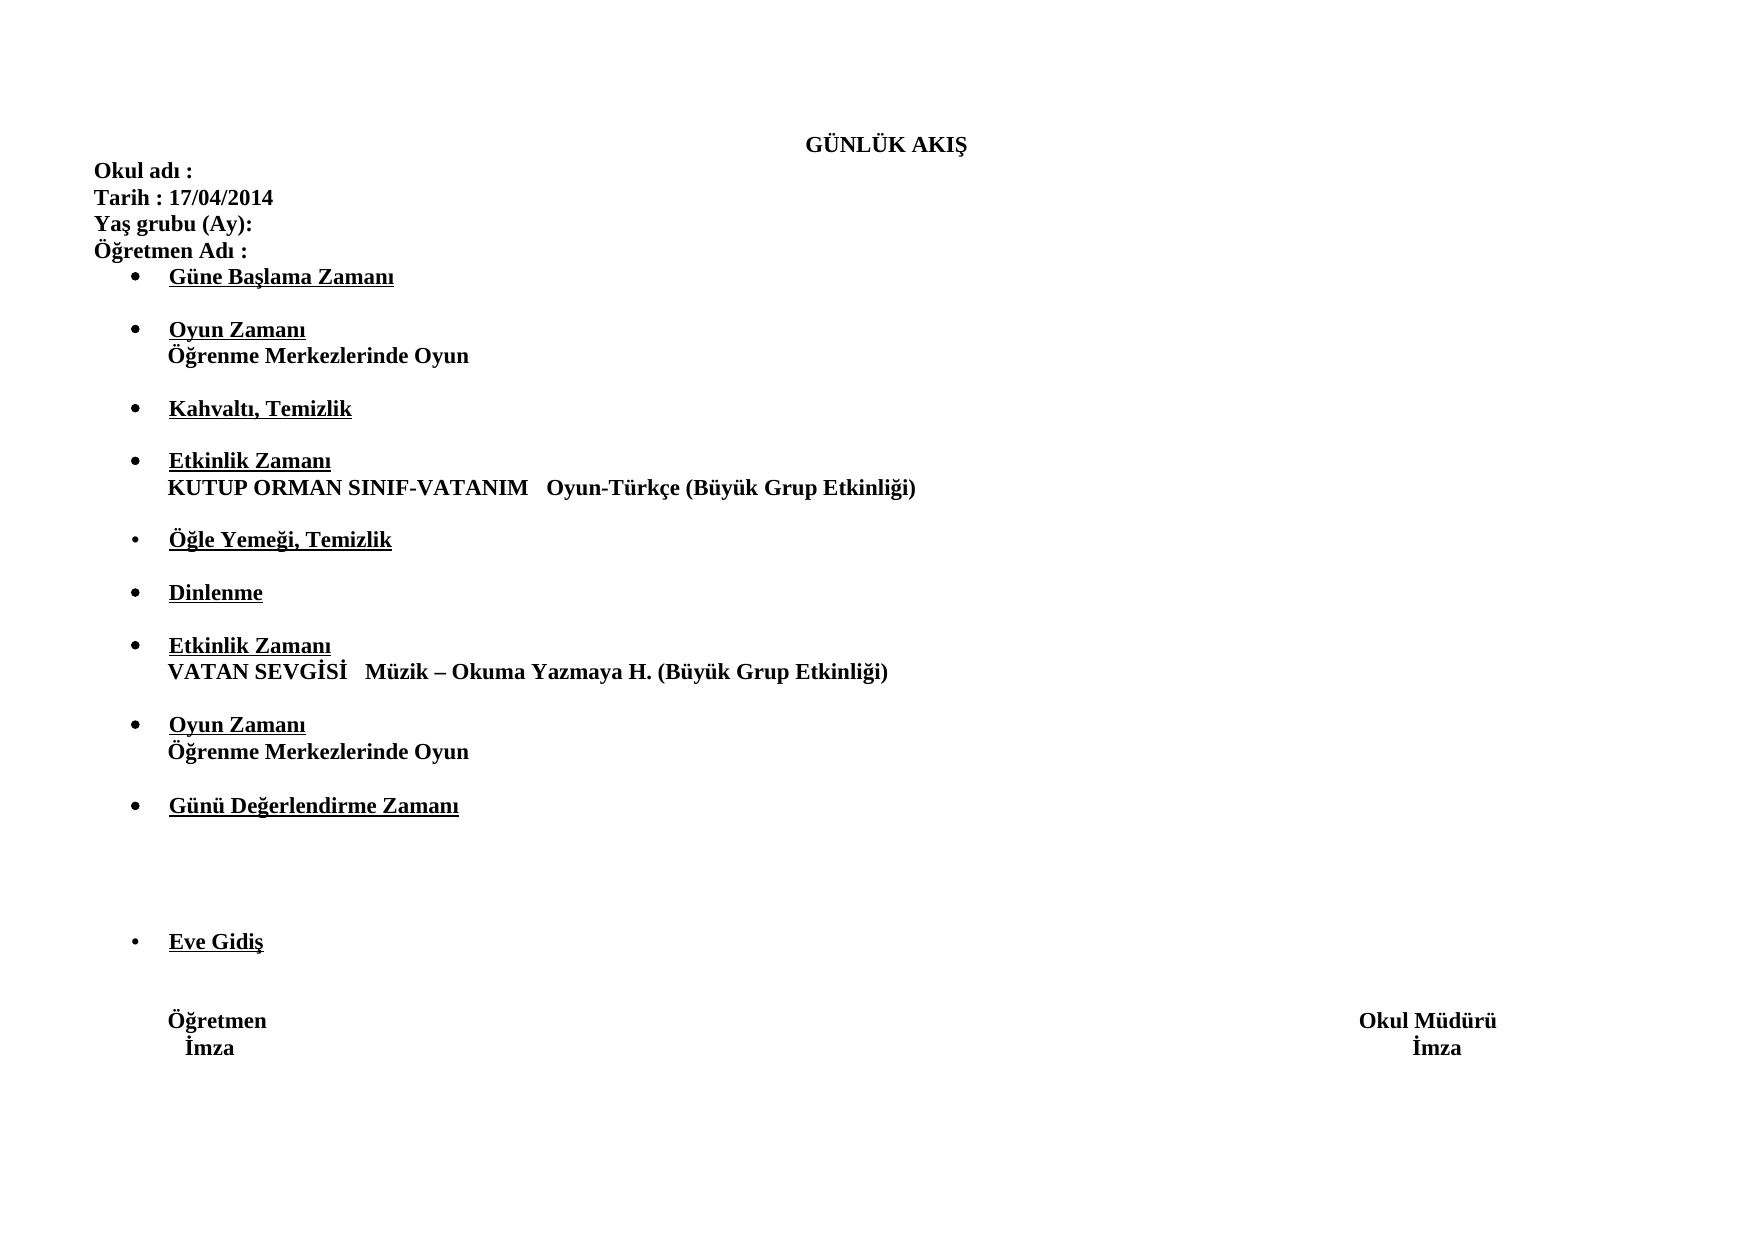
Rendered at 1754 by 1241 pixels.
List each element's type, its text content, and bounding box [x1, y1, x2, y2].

text GÜNLÜK AKIŞ [94, 131, 1679, 158]
list Oyun Zamanı [131, 316, 1679, 342]
text Öğretmen Okul Müdürü İmza İmza [167, 1007, 1679, 1060]
list Kahvaltı, Temizlik [131, 395, 1679, 421]
list Dinlenme [131, 579, 1679, 606]
text • Öğle Yemeği, Temizlik [131, 527, 1679, 553]
text Okul adı : [94, 158, 1679, 184]
list Etkinlik Zamanı [131, 447, 1679, 474]
text Tarih : 17/04/2014 Yaş grubu (Ay): Öğretmen Adı : [94, 184, 1679, 263]
list Öğrenme Merkezlerinde Oyun [167, 738, 1679, 765]
list Oyun Zamanı [131, 711, 1679, 738]
list Etkinlik Zamanı [131, 632, 1679, 658]
list Güne Başlama Zamanı [131, 263, 1679, 289]
text VATAN SEVGİSİ Müzik – Okuma Yazmaya H. (Büyük Grup Etkinliği) [167, 658, 1679, 685]
text KUTUP ORMAN SINIF-VATANIM Oyun-Türkçe (Büyük Grup Etkinliği) [167, 474, 1679, 500]
list Öğrenme Merkezlerinde Oyun [167, 342, 1679, 368]
list Günü Değerlendirme Zamanı [131, 792, 1679, 819]
list • Eve Gidiş [131, 928, 1679, 955]
